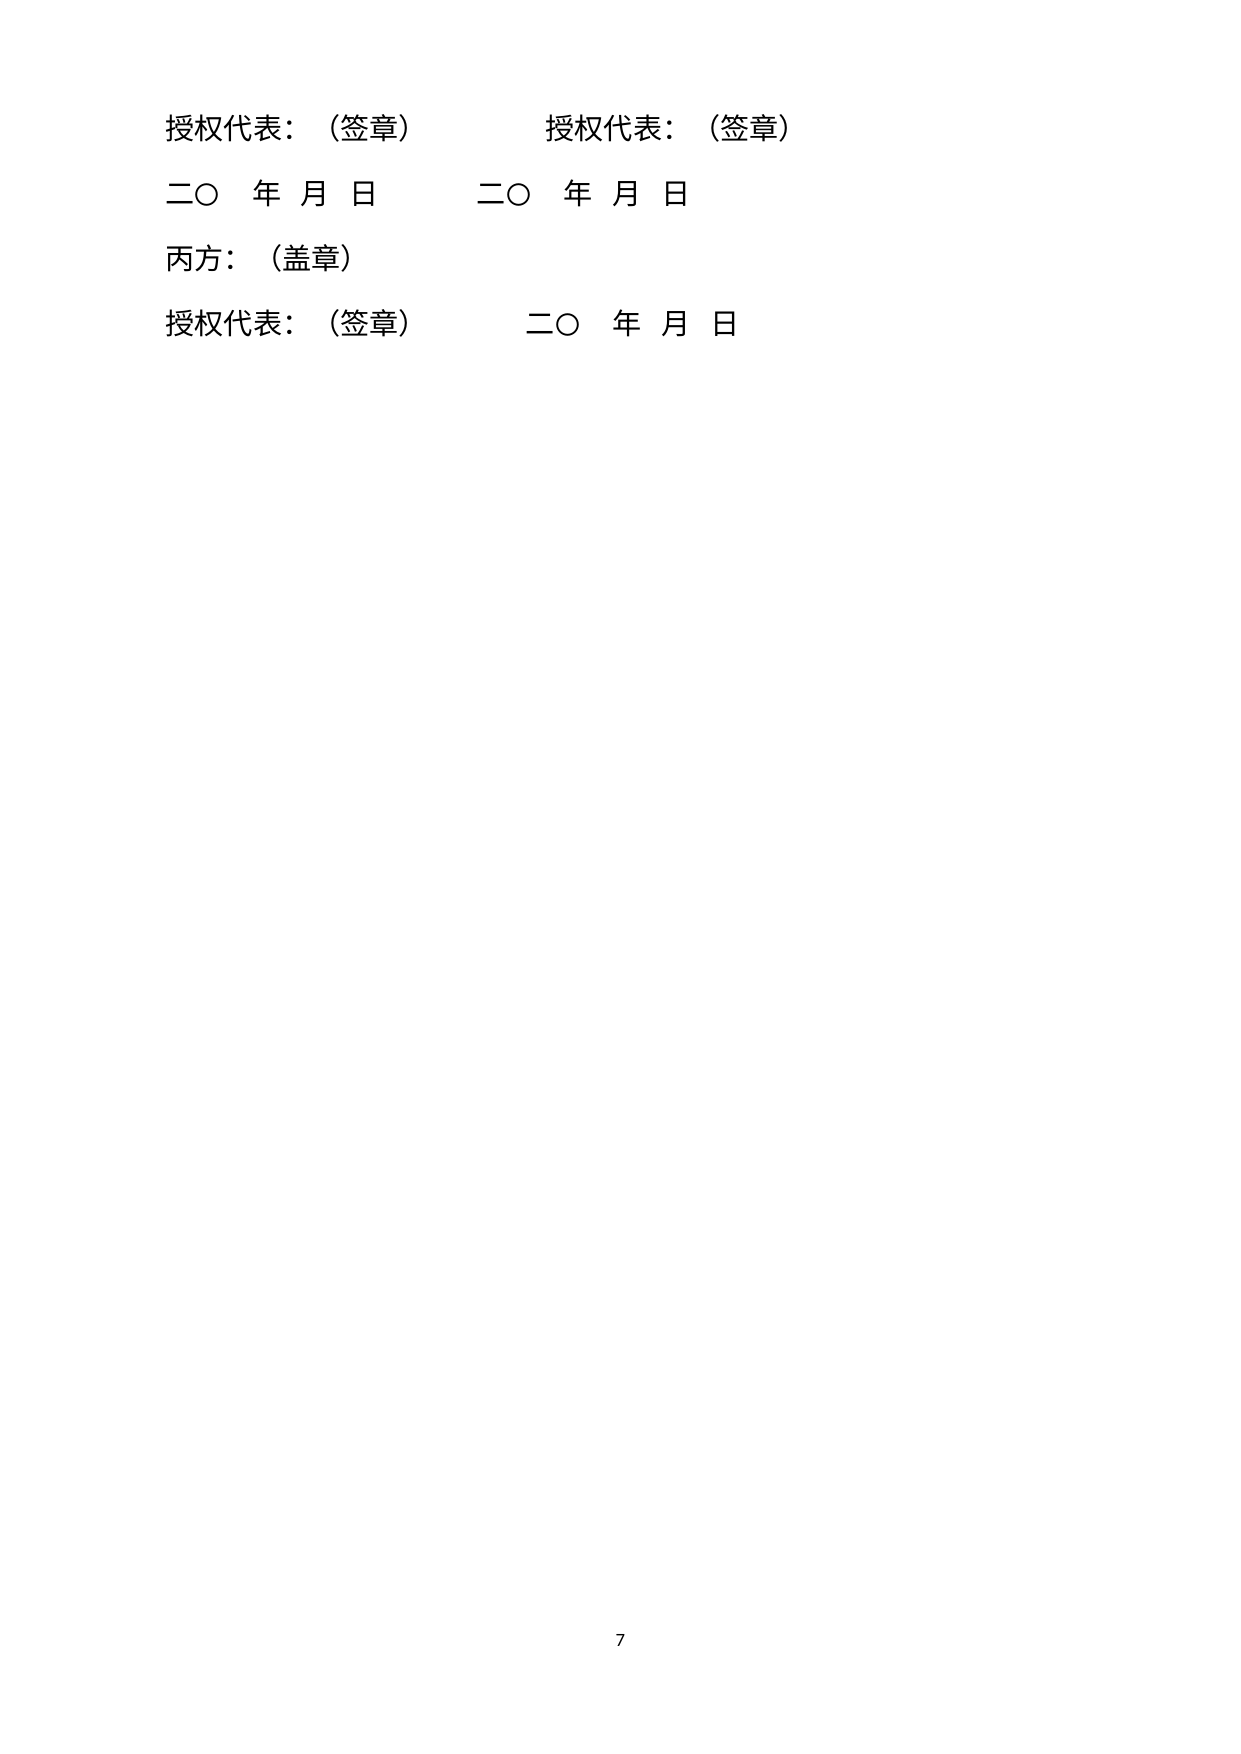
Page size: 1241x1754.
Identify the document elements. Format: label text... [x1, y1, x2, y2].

text 丙方：（盖章） [165, 224, 1075, 289]
text 二〇 年 月 日 二〇 年 月 日 [165, 159, 1075, 224]
text 授权代表：（签章） 二〇 年 月 日 [165, 289, 1075, 354]
text 授权代表：（签章） 授权代表：（签章） [165, 94, 1075, 159]
